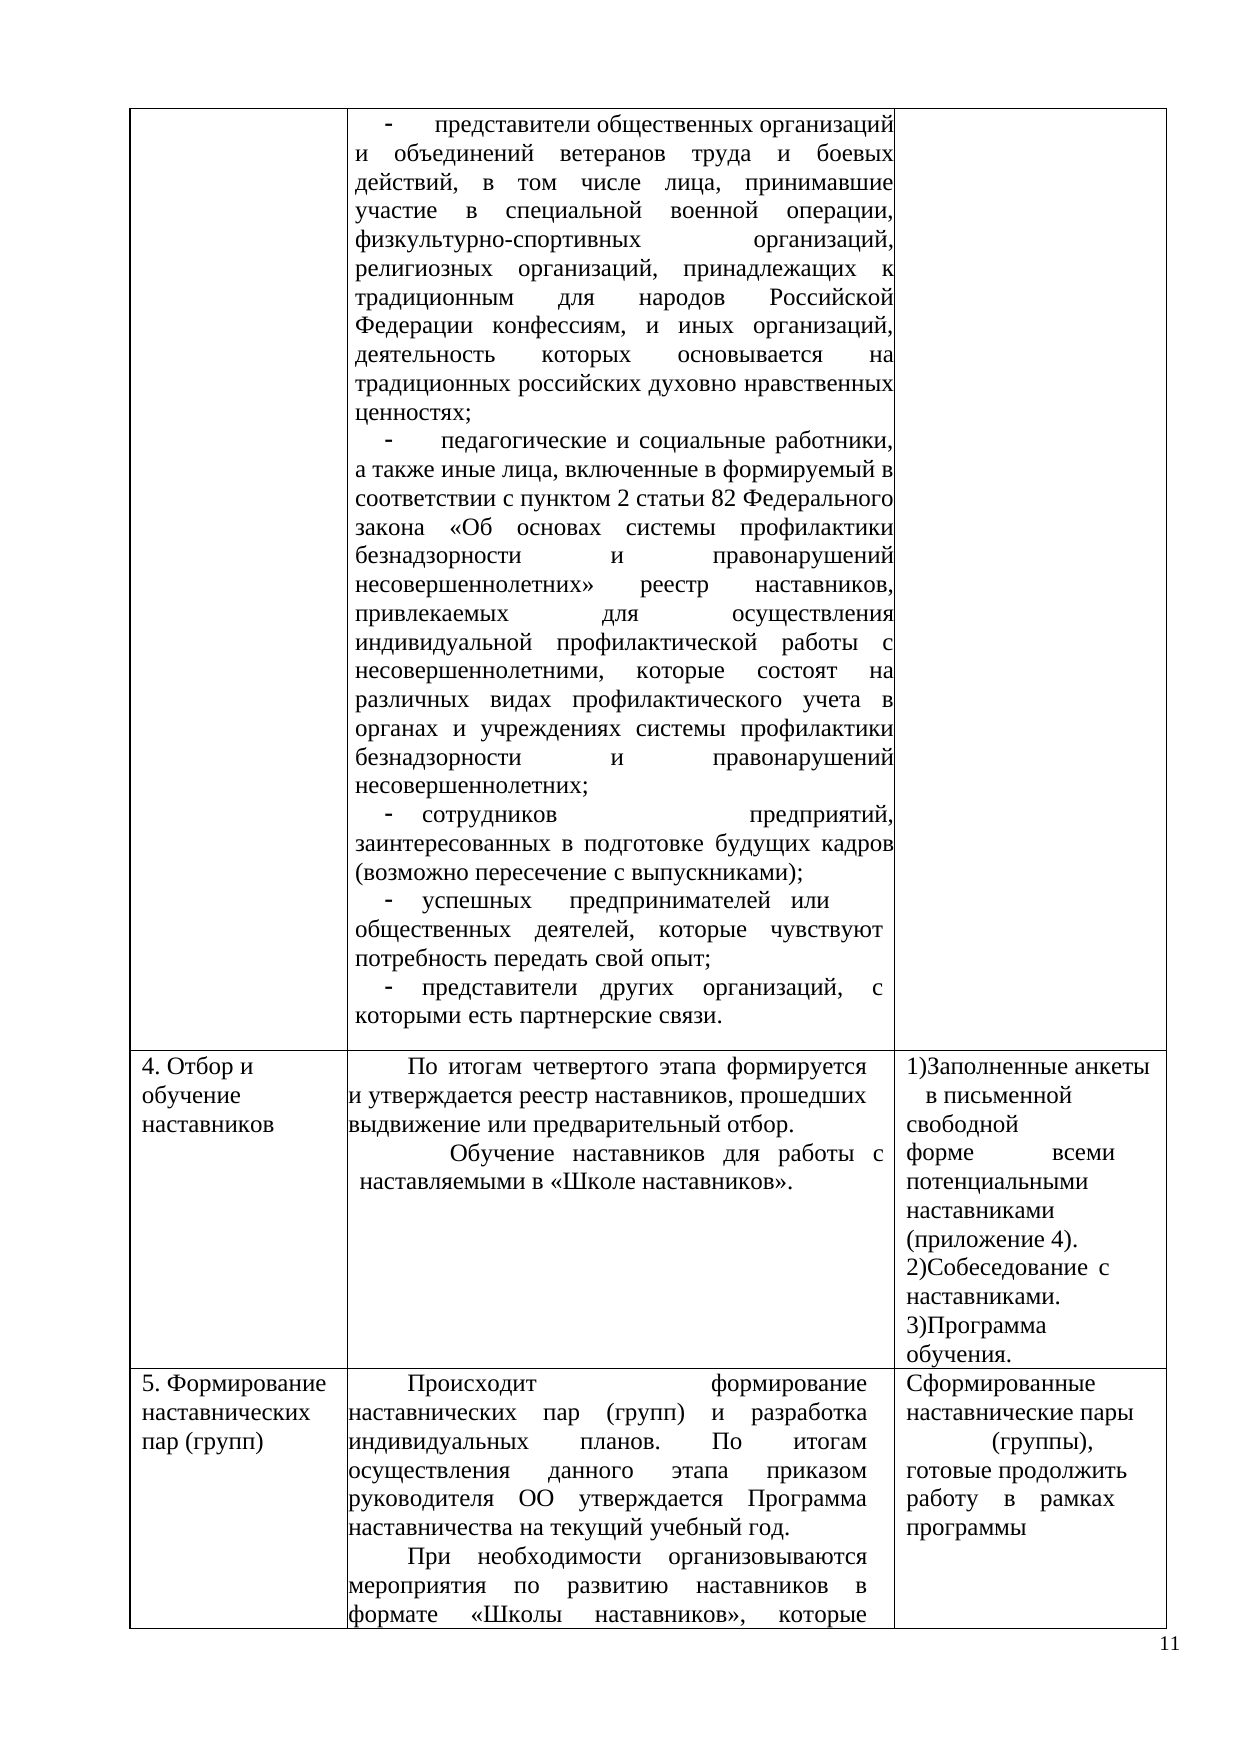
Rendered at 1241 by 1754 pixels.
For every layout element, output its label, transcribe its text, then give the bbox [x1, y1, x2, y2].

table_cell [895, 1369, 1166, 1627]
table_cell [895, 109, 1166, 1050]
table_cell По итогам четвертого этапа формируется и утверждается реестр наставников, прошедших выдвижение или предварительный отбор. Обучение наставников для работы с наставляемыми в «Школе наставников». [348, 1051, 894, 1367]
table_cell 1)Заполненные анкеты в письменной свободной форме всеми потенциальными наставниками (приложение 4). 2)Собеседование с наставниками. 3)Программа обучения. [895, 1051, 1166, 1367]
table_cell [348, 1369, 894, 1627]
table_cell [131, 1369, 347, 1627]
table_cell 4. Отбор и обучение наставников [131, 1051, 347, 1367]
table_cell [348, 109, 894, 1050]
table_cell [131, 109, 347, 1050]
